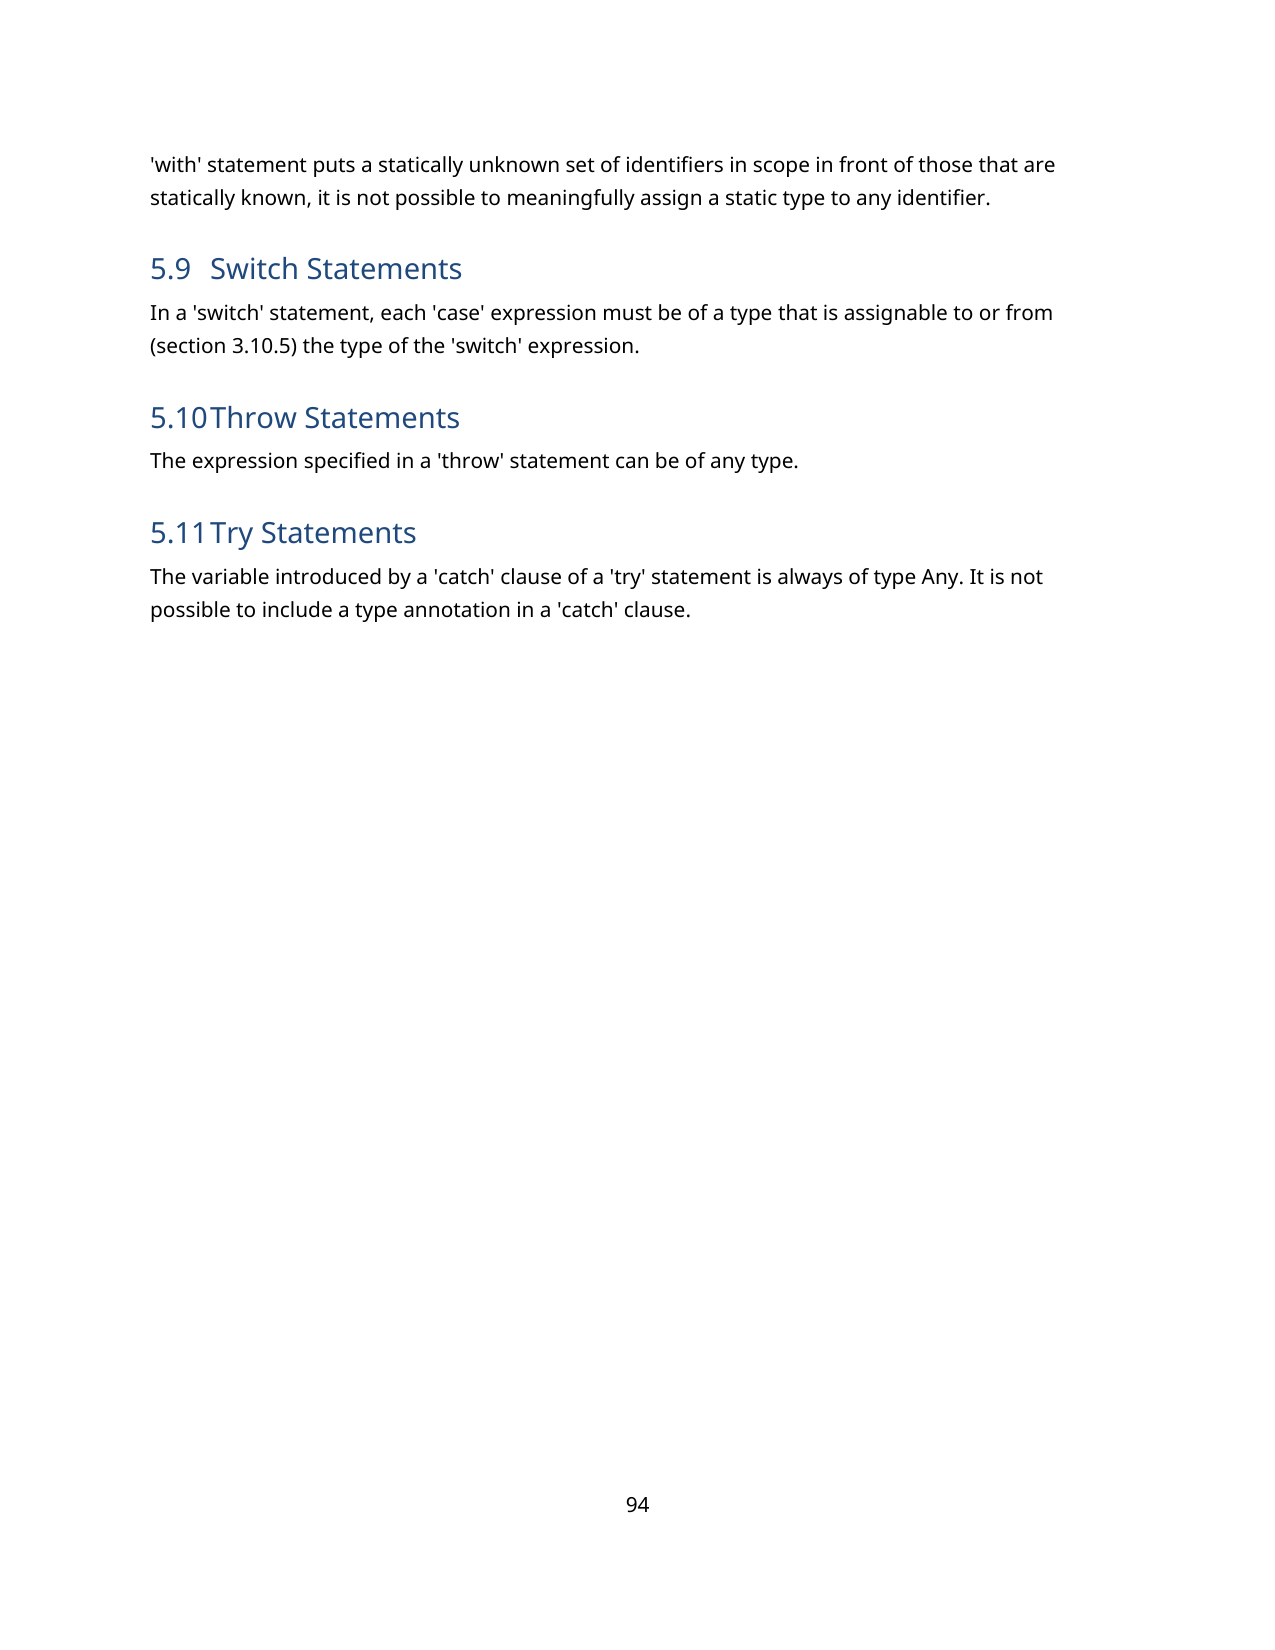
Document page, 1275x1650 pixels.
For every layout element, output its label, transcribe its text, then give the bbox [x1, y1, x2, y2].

text In a 'switch' statement, each 'case' expression must be of a type that is assignable to or from (section 3..4) the type of the 'switch' expression. [150, 298, 1125, 359]
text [150, 150, 1125, 211]
text The variable introduced by a 'catch' clause of a 'try' statement is always of type Any. It is not possible to include a type annotation in a 'catch' clause. [150, 562, 1125, 623]
text The expression specified in a 'throw' statement can be of any type. [150, 447, 1125, 475]
subtitle Throw Statements [150, 397, 1125, 437]
subtitle Switch Statements [150, 248, 1125, 288]
subtitle Try Statements [150, 513, 1125, 552]
